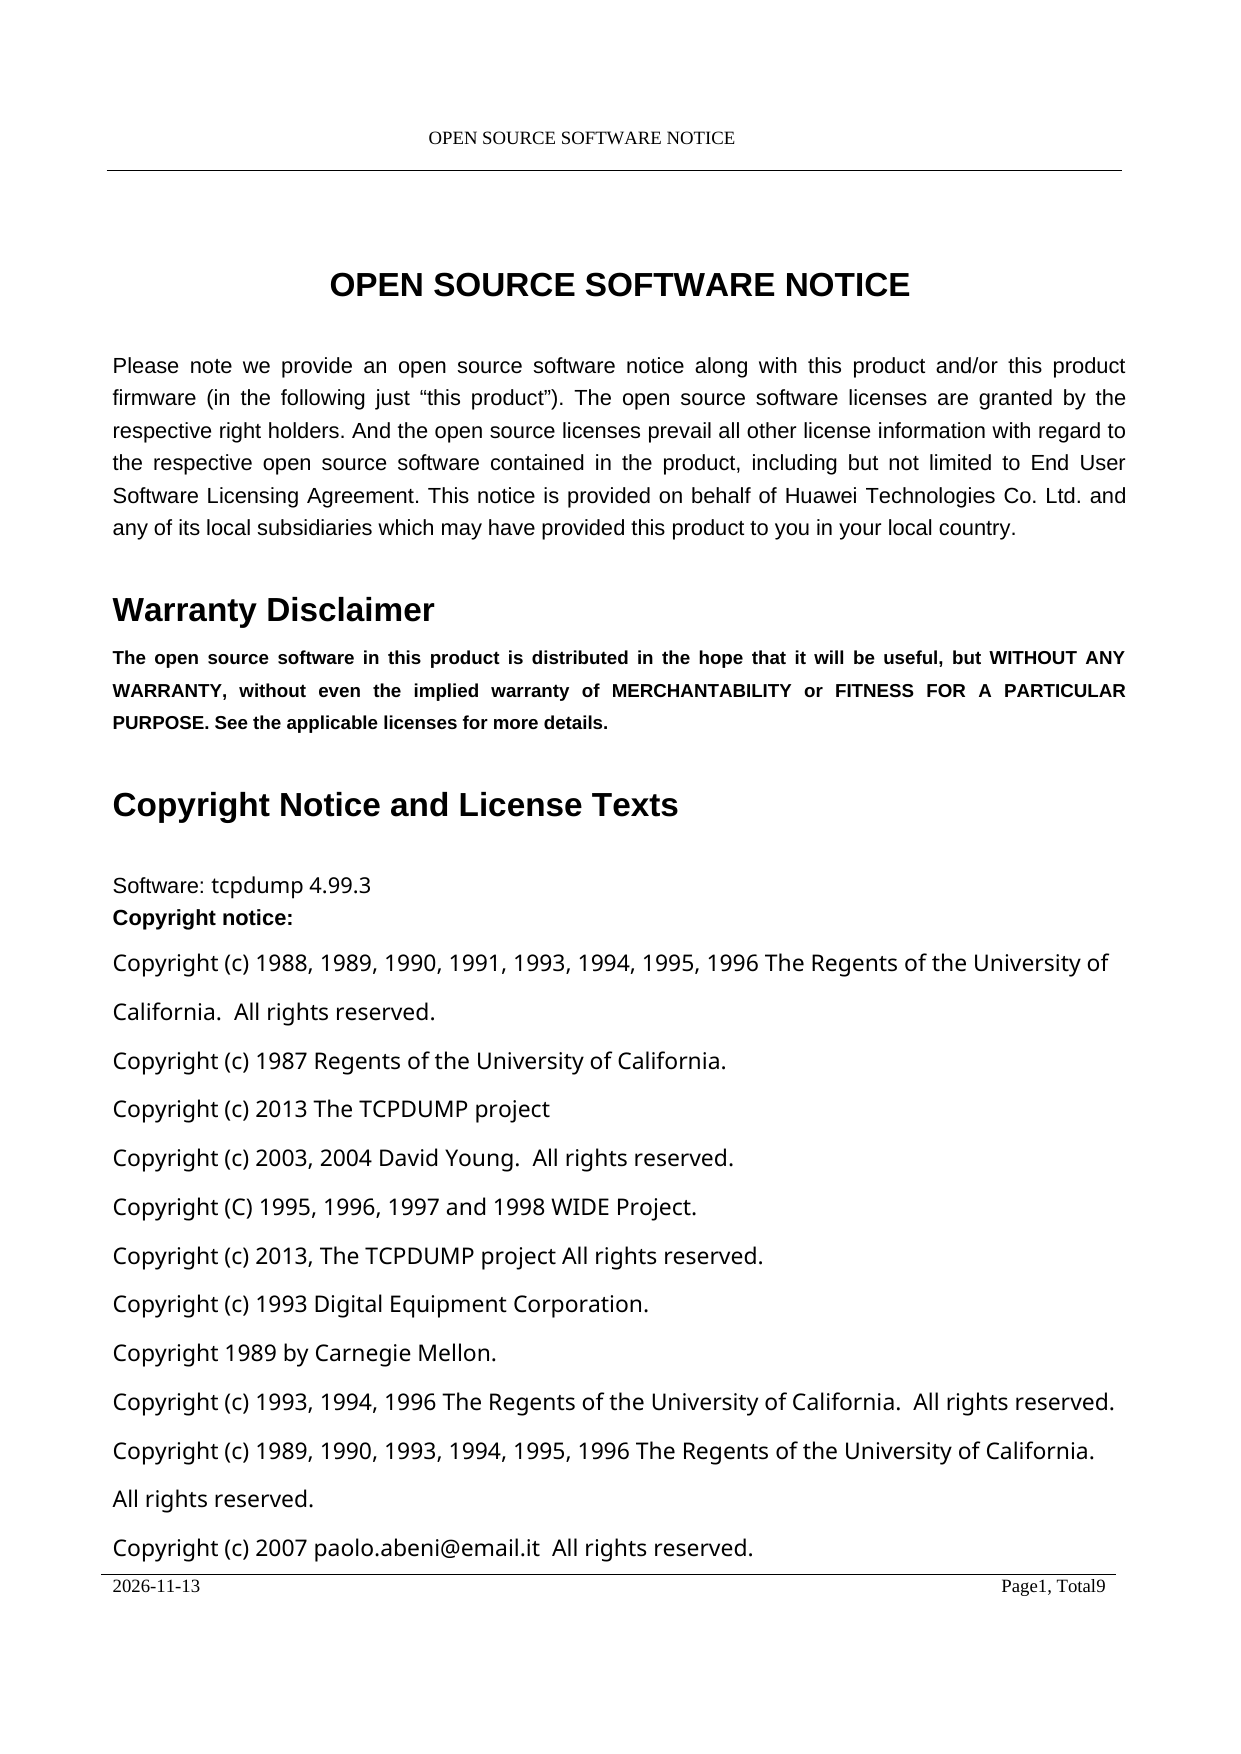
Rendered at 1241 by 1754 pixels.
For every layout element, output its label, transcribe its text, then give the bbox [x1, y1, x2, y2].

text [112, 947, 1128, 1564]
text Software: tcpdump 4.99.3 [112, 869, 1128, 901]
text The open source software in this product is distributed in the hope that it will be useful, but WITHOUT ANY WARRANTY, without even the implied warranty of MERCHANTABILITY or FITNESS FOR A PARTICULAR PURPOSE. See the applicable licenses for more details. [112, 641, 1128, 739]
text Copyright Notice and License Texts [112, 771, 1128, 836]
text Please note we provide an open source software notice along with this product and/or this product firmware (in the following just “this product”). The open source software licenses are granted by the respective right holders. And the open source licenses prevail all other license information with regard to the respective open source software contained in the product, including but not limited to End User Software Licensing Agreement. This notice is provided on behalf of Huawei Technologies Co. Ltd. and any of its local subsidiaries which may have provided this product to you in your local country. [112, 349, 1128, 544]
text Warranty Disclaimer [112, 576, 1128, 641]
text OPEN SOURCE SOFTWARE NOTICE [112, 251, 1128, 316]
text Copyright notice: [112, 901, 1128, 934]
